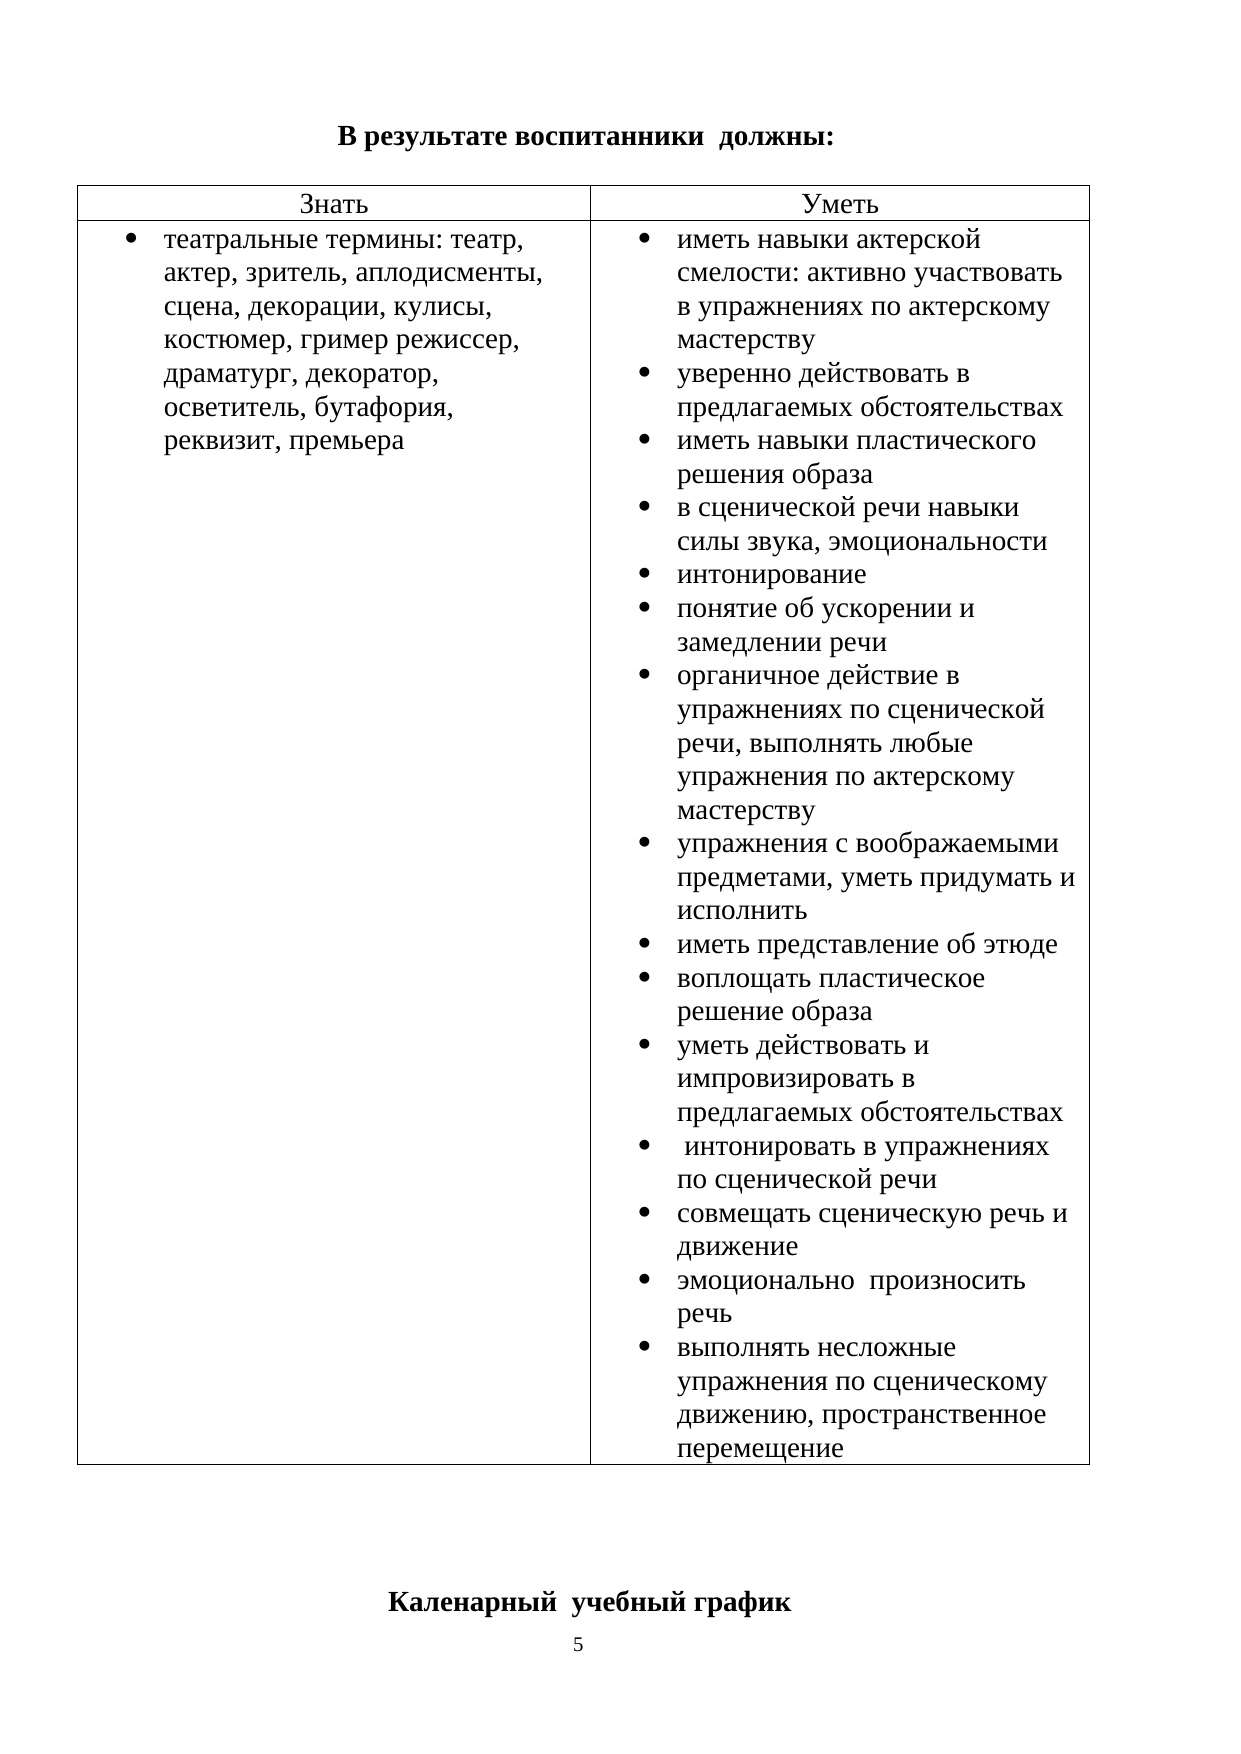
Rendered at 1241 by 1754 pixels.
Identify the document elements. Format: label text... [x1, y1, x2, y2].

table_cell театральные термины: театр, актер, зритель, аплодисменты, сцена, декорации, кулисы, костюмер, гример режиссер, драматург, декоратор, осветитель, бутафория, реквизит, премьера [78, 221, 590, 1463]
table_cell иметь навыки актерской смелости: активно участвовать в упражнениях по актерскому мастерству уверенно действовать в предлагаемых обстоятельствах иметь навыки пластического решения образа в сценической речи навыки силы звука, эмоциональности интонирование понятие об ускорении и замедлении речи органичное действие в упражнениях по сценической речи, выполнять любые упражнения по актерскому мастерству упражнения с воображаемыми предметами, уметь придумать и исполнить иметь представление об этюде воплощать пластическое решение образа уметь действовать и импровизировать в предлагаемых обстоятельствах интонировать в упражнениях по сценической речи совмещать сценическую речь и движение эмоционально произносить речь выполнять несложные упражнения по сценическому движению, пространственное перемещение [591, 221, 1089, 1463]
table_header Уметь [591, 186, 1089, 220]
text Каленарный учебный график [88, 1584, 1084, 1618]
table_header Знать [78, 186, 590, 220]
text В результате воспитанники должны: [88, 118, 1084, 152]
